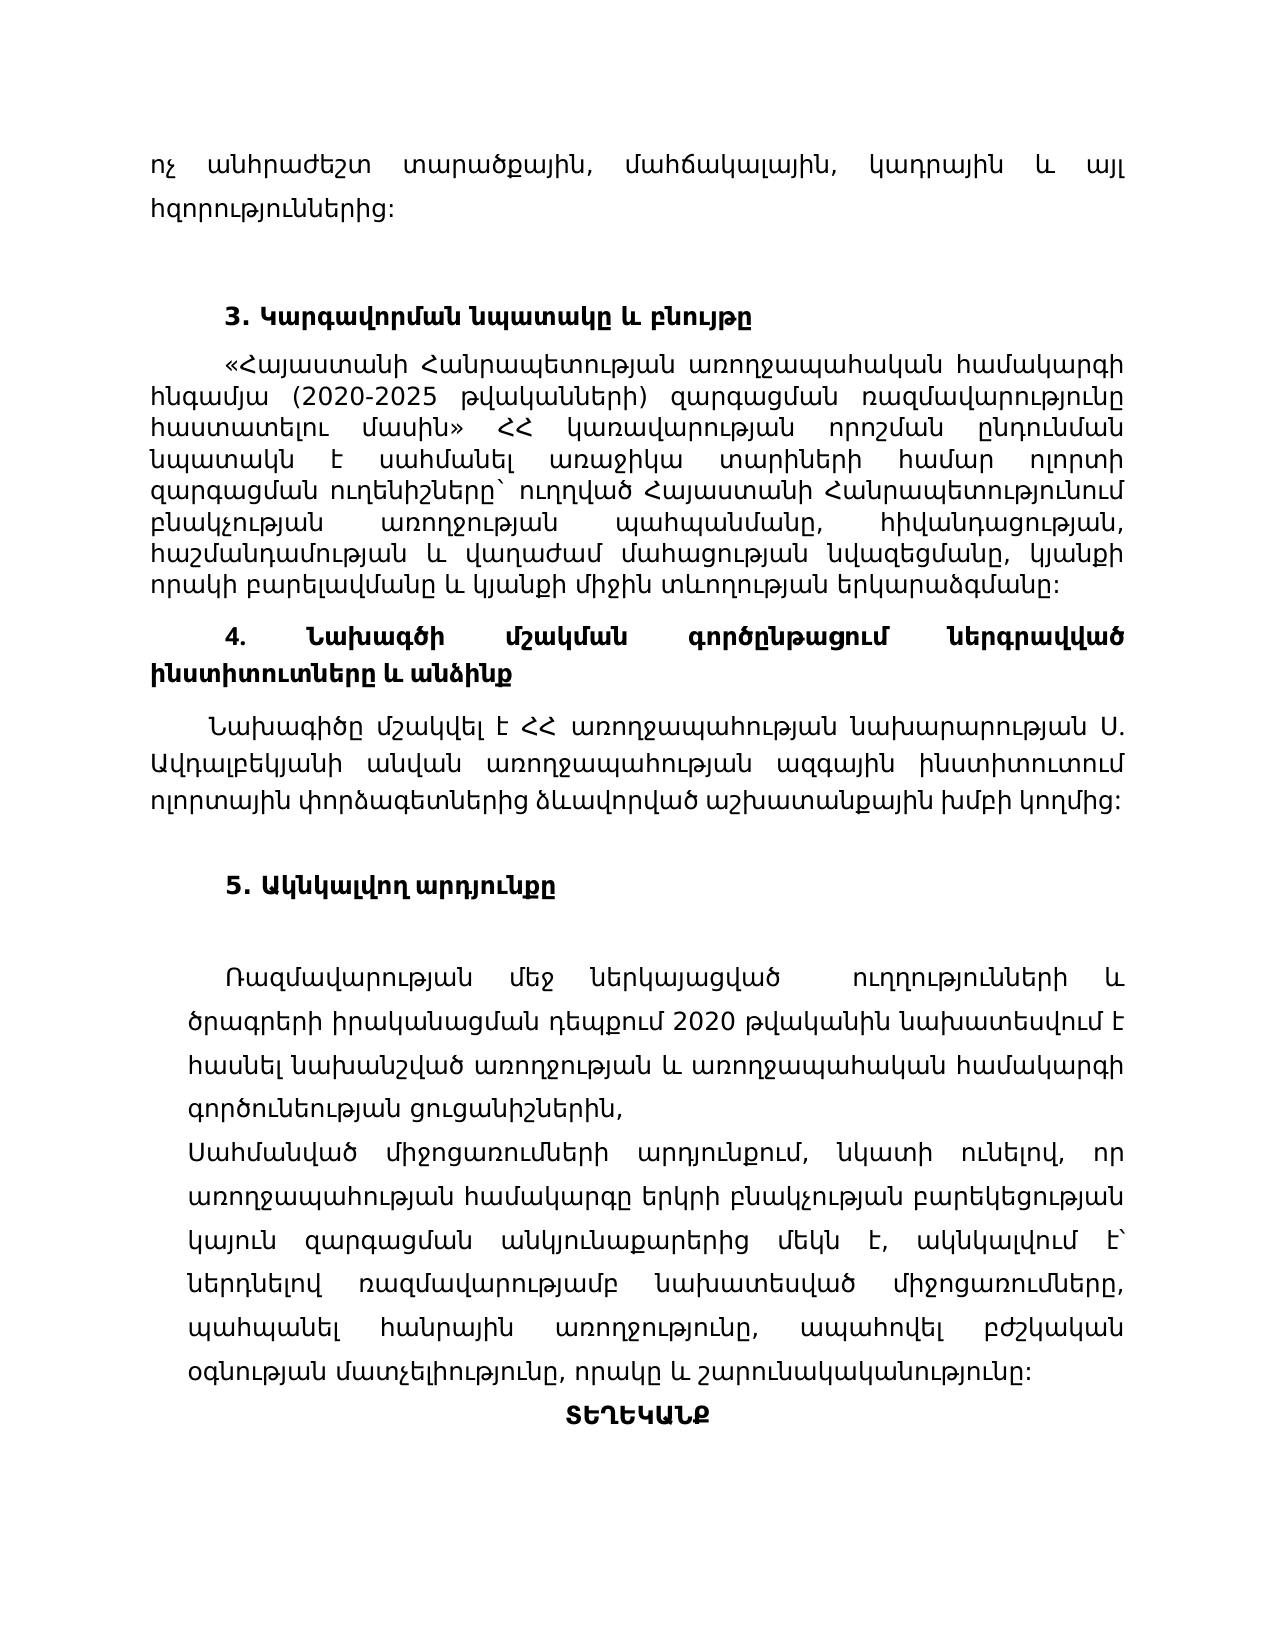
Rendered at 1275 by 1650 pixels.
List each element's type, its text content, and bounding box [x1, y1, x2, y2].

text Ռազմավարության մեջ ներկայացված ուղղությունների և ծրագրերի իրականացման դեպքում 2020 թվականին նախատեսվում է հասնել նախանշված առողջության և առողջապահական համակարգի գործունեության ցուցանիշներին, [187, 963, 1125, 1124]
text 3. Կարգավորման նպատակը և բնույթը [150, 302, 1125, 331]
text 5. Ակնկալվող արդյունքը [150, 867, 1125, 901]
text ՏԵՂԵԿԱՆՔ [150, 1401, 1125, 1430]
text 4. Նախագծի մշակման գործընթացում ներգրավված ինստիտուտները և անձինք [150, 619, 1125, 689]
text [150, 150, 1125, 223]
text Նախագիծը մշակվել է ՀՀ առողջապահության նախարարության Ս. Ավդալբեկյանի անվան առողջապահության ազգային ինստիտուտում ոլորտային փորձագետներից ձևավորված աշխատանքային խմբի կողմից: [150, 709, 1125, 817]
text «Հայաստանի Հանրապետության առողջապահական համակարգի հնգամյա (2020-2025 թվականների) զարգացման ռազմավարությունը հաստատելու մասին» ՀՀ կառավարության որոշման ընդունման նպատակն է սահմանել առաջիկա տարիների համար ոլորտի զարգացման ուղենիշները` ուղղված Հայաստանի Հանրապետությունում բնակչության առողջության պահպանմանը, հիվանդացության, հաշմանդամության և վաղաժամ մահացության նվազեցմանը, կյանքի որակի բարելավմանը և կյանքի միջին տևողության երկարաձգմանը: [150, 350, 1125, 600]
text Սահմանված միջոցառումների արդյունքում, նկատի ունելով, որ առողջապահության համակարգը երկրի բնակչության բարեկեցության կայուն զարգացման անկյունաքարերից մեկն է, ակնկալվում է՝ ներդնելով ռազմավարությամբ նախատեսված միջոցառումները, պահպանել հանրային առողջությունը, ապահովել բժշկական օգնության մատչելիությունը, որակը և շարունակականությունը: [187, 1138, 1125, 1386]
